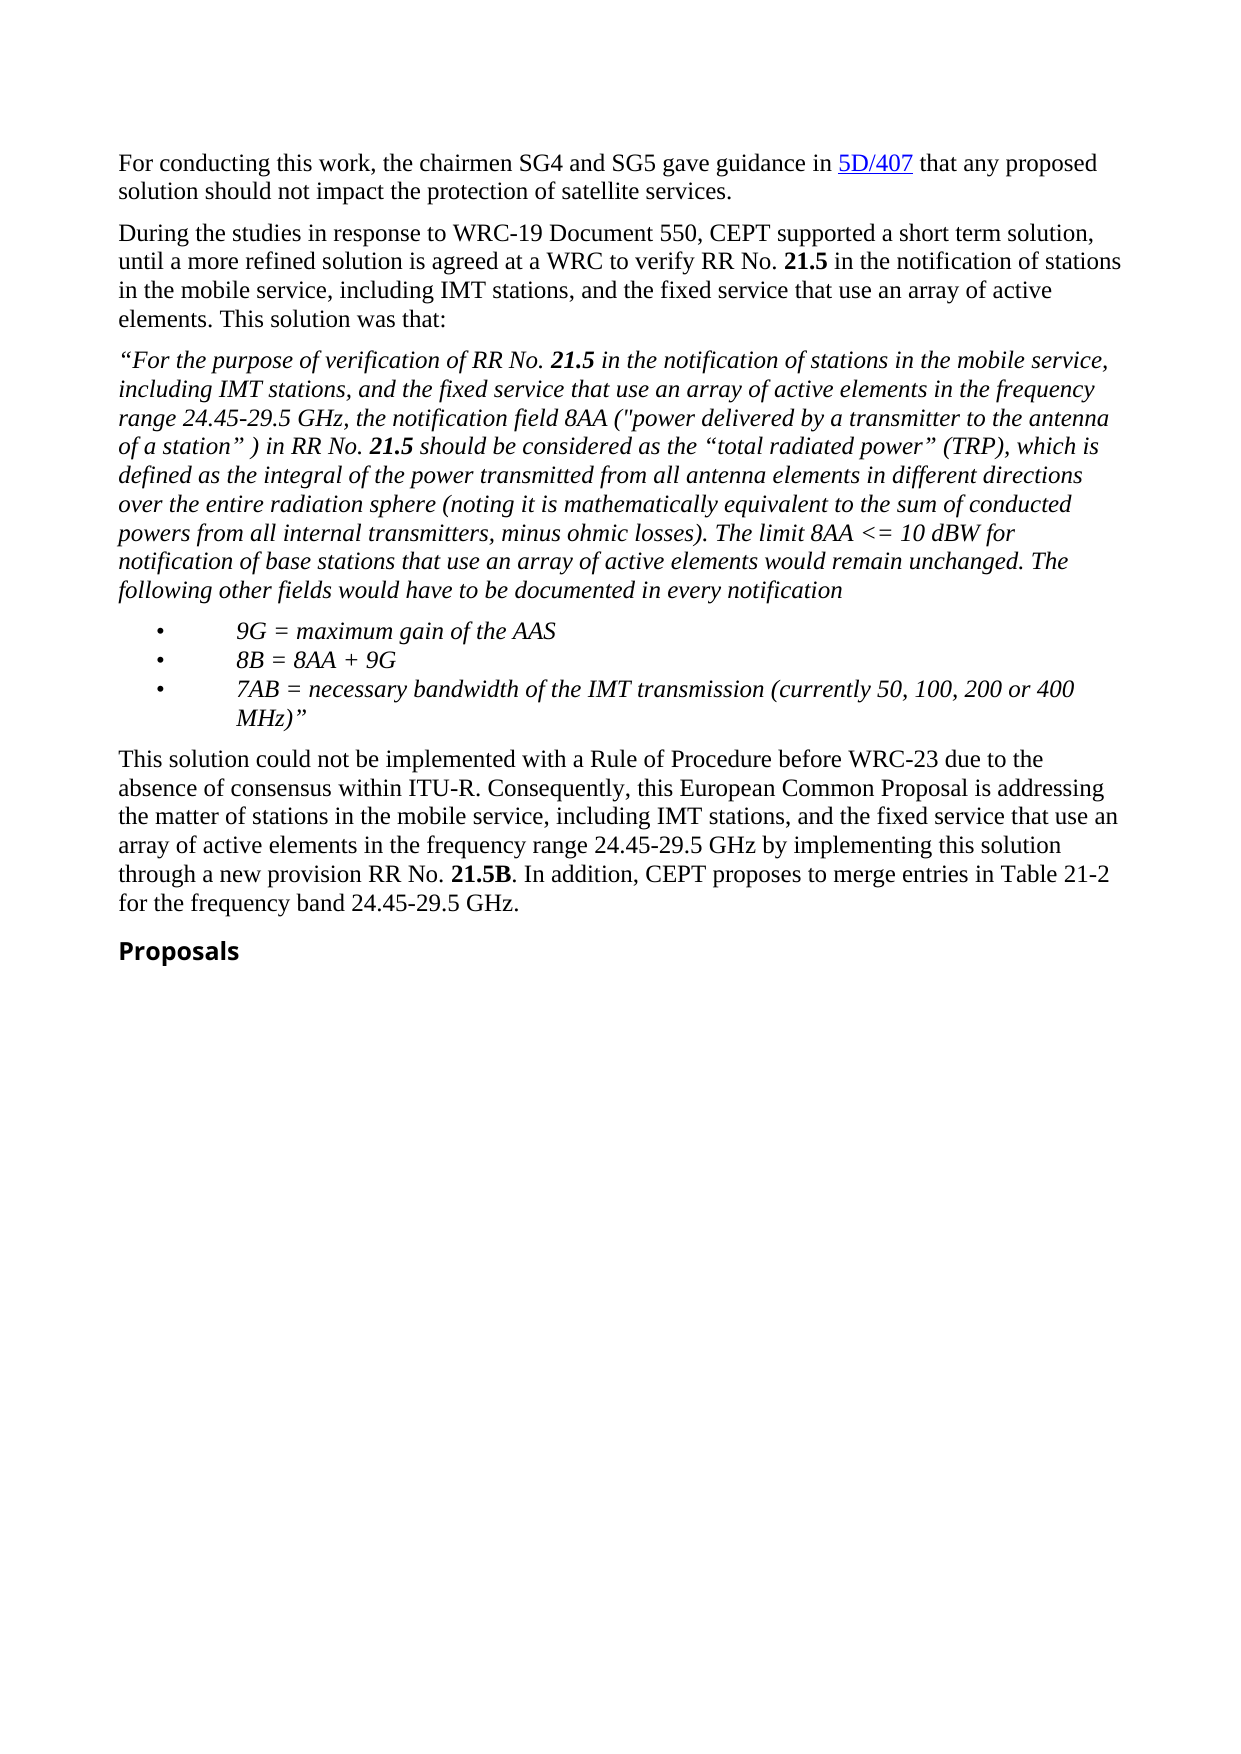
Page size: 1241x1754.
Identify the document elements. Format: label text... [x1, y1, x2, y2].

list 7AB = necessary bandwidth of the IMT transmission (currently 50, 100, 200 or 400 MHz)” [156, 674, 1122, 731]
list 9G = maximum gain of the AAS [156, 616, 1122, 645]
text This solution could not be implemented with a Rule of Procedure before WRC-23 due to the absence of consensus within ITU-R. Consequently, this European Common Proposal is addressing the matter of stations in the mobile service, including IMT stations, and the fixed service that use an array of active elements in the frequency range 24.45-29.5 GHz by implementing this solution through a new provision RR No. 21.5B. In addition, CEPT proposes to merge entries in Table 21-2 for the frequency band 24.45-29.5 GHz. [118, 744, 1122, 916]
text For conducting this work, the chairmen SG4 and SG5 gave guidance in 5D/407 that any proposed solution should not impact the protection of satellite services. [118, 148, 1122, 205]
text “For the purpose of verification of RR No. 21.5 in the notification of stations in the mobile service, including IMT stations, and the fixed service that use an array of active elements in the frequency range 24.45-29.5 GHz, the notification field 8AA ("power delivered by a transmitter to the antenna of a station” ) in RR No. 21.5 should be considered as the “total radiated power” (TRP), which is defined as the integral of the power transmitted from all antenna elements in different directions over the entire radiation sphere (noting it is mathematically equivalent to the sum of conducted powers from all internal transmitters, minus ohmic losses). The limit 8AA <= 10 dBW for notification of base stations that use an array of active elements would remain unchanged. The following other fields would have to be documented in every notification [118, 345, 1122, 604]
subtitle Proposals [118, 933, 1122, 967]
list 8B = 8AA + 9G [156, 645, 1122, 674]
text During the studies in response to WRC-19 Document 550, CEPT supported a short term solution, until a more refined solution is agreed at a WRC to verify RR No. 21.5 in the notification of stations in the mobile service, including IMT stations, and the fixed service that use an array of active elements. This solution was that: [118, 218, 1122, 333]
